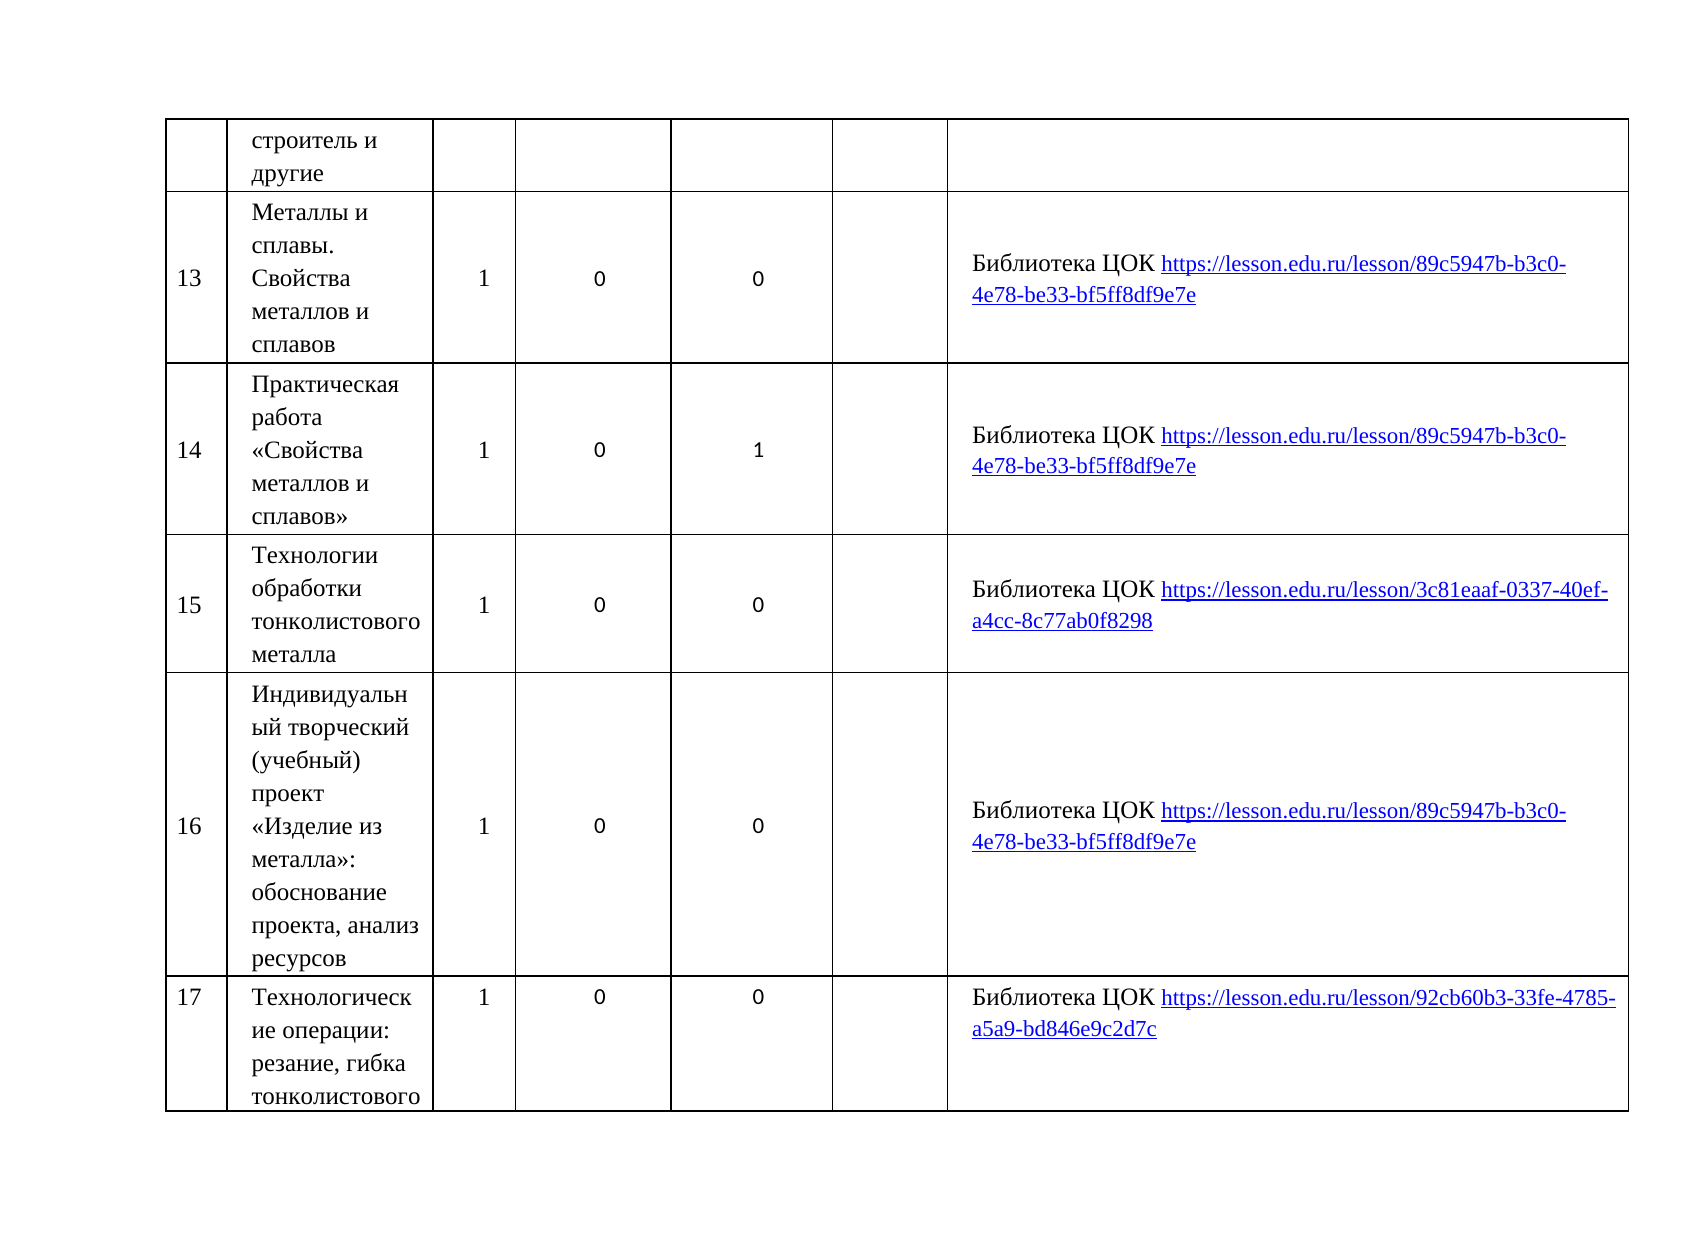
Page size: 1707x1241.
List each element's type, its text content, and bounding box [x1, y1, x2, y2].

table_cell 15 [167, 535, 226, 672]
table_cell [833, 673, 947, 975]
table_cell 14 [167, 364, 226, 533]
table_cell 17 [167, 977, 226, 1110]
table_cell [833, 364, 947, 533]
table_cell 1 [434, 192, 515, 362]
table_cell 1 [434, 977, 515, 1110]
table_cell 1 [434, 535, 515, 672]
table_cell Библиотека ЦОК https://lesson.edu.ru/lesson/89c5947b-b3c0-4e78-be33-bf5ff8df9e7e [948, 364, 1628, 533]
table_cell Библиотека ЦОК https://lesson.edu.ru/lesson/3c81eaaf-0337-40ef-a4cc-8c77ab0f8298 [948, 535, 1628, 672]
table_cell 0 [516, 364, 670, 533]
table_cell [833, 120, 947, 191]
table_cell 0 [672, 673, 832, 975]
table_cell 1 [672, 364, 832, 533]
table_cell 16 [167, 673, 226, 975]
table_cell 13 [167, 192, 226, 362]
table_cell [833, 977, 947, 1110]
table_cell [948, 120, 1628, 191]
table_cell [228, 977, 432, 1110]
table_cell Библиотека ЦОК https://lesson.edu.ru/lesson/89c5947b-b3c0-4e78-be33-bf5ff8df9e7e [948, 192, 1628, 362]
table_cell 0 [516, 192, 670, 362]
table_cell 1 [434, 120, 515, 191]
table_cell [948, 977, 1628, 1110]
table_cell 0 [672, 192, 832, 362]
table_cell [833, 535, 947, 672]
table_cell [228, 120, 432, 191]
table_cell 0 [672, 120, 832, 191]
table_cell Библиотека ЦОК https://lesson.edu.ru/lesson/89c5947b-b3c0-4e78-be33-bf5ff8df9e7e [948, 673, 1628, 975]
table_cell 0 [516, 535, 670, 672]
table_cell [833, 192, 947, 362]
table_cell Практическая работа «Свойства металлов и сплавов» [228, 364, 432, 533]
table_cell 1 [434, 364, 515, 533]
table_cell 12 [167, 120, 226, 191]
table_cell Металлы и сплавы. Свойства металлов и сплавов [228, 192, 432, 362]
table_cell 1 [434, 673, 515, 975]
table_cell Индивидуальный творческий (учебный) проект «Изделие из металла»: обоснование проекта, анализ ресурсов [228, 673, 432, 975]
table_cell 0 [672, 977, 832, 1110]
table_cell 0 [672, 535, 832, 672]
table_cell 0 [516, 120, 670, 191]
table_cell 0 [516, 977, 670, 1110]
table_cell Технологии обработки тонколистового металла [228, 535, 432, 672]
table_cell 0 [516, 673, 670, 975]
